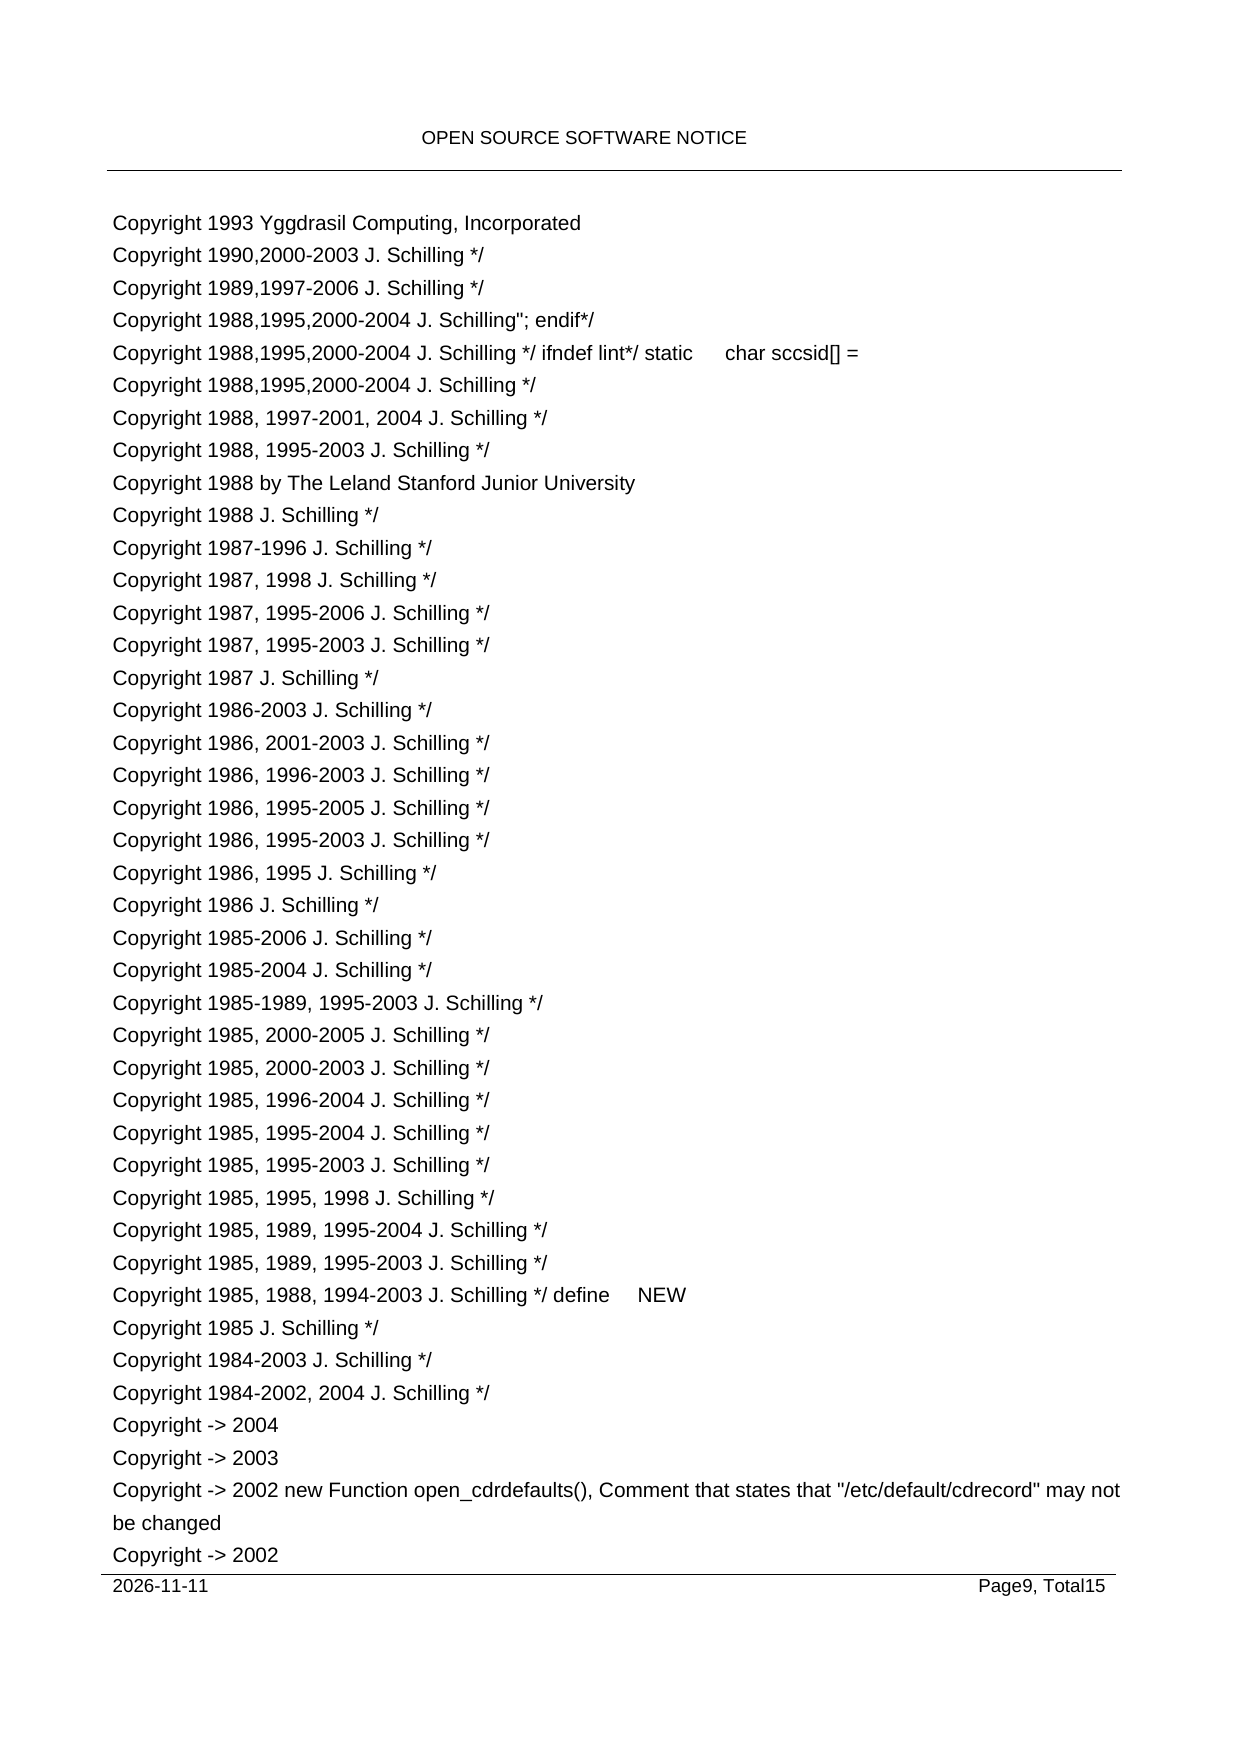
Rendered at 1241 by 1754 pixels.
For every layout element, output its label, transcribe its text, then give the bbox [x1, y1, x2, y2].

text Copyright 1986-2003 J. Schilling */ [112, 694, 1128, 726]
text Copyright 1986 J. Schilling */ [112, 889, 1128, 921]
text Copyright 1988,1995,2000-2004 J. Schilling */ [112, 369, 1128, 401]
text Copyright 1984-2002, 2004 J. Schilling */ [112, 1376, 1128, 1409]
text Copyright 1988, 1997-2001, 2004 J. Schilling */ [112, 401, 1128, 434]
text Copyright 1993 Yggdrasil Computing, Incorporated [112, 206, 1128, 239]
text Copyright 1985, 1995-2004 J. Schilling */ [112, 1116, 1128, 1149]
text Copyright 1985, 1996-2004 J. Schilling */ [112, 1084, 1128, 1116]
text Copyright 1987, 1998 J. Schilling */ [112, 564, 1128, 596]
text Copyright 1985, 1989, 1995-2003 J. Schilling */ [112, 1246, 1128, 1279]
text Copyright -> 2002 new Function open_cdrdefaults(), Comment that states that "/etc/default/cdrecord" may not be changed [112, 1474, 1128, 1539]
text Copyright 1986, 1995 J. Schilling */ [112, 856, 1128, 889]
text Copyright -> 2003 [112, 1441, 1128, 1474]
text Copyright 1985, 1988, 1994-2003 J. Schilling */ define NEW [112, 1279, 1128, 1311]
text Copyright 1988,1995,2000-2004 J. Schilling */ ifndef lint*/ static char sccsid[] = [112, 336, 1128, 369]
text Copyright 1985, 2000-2005 J. Schilling */ [112, 1019, 1128, 1051]
text Copyright 1986, 2001-2003 J. Schilling */ [112, 726, 1128, 759]
text Copyright 1985, 1989, 1995-2004 J. Schilling */ [112, 1214, 1128, 1246]
text Copyright 1990,2000-2003 J. Schilling */ [112, 239, 1128, 271]
text Copyright 1987, 1995-2006 J. Schilling */ [112, 596, 1128, 629]
text Copyright 1988 J. Schilling */ [112, 499, 1128, 531]
text Copyright 1987, 1995-2003 J. Schilling */ [112, 629, 1128, 661]
text Copyright 1988,1995,2000-2004 J. Schilling"; endif*/ [112, 304, 1128, 336]
text Copyright 1985-2006 J. Schilling */ [112, 921, 1128, 954]
text Copyright 1986, 1995-2005 J. Schilling */ [112, 791, 1128, 824]
text Copyright 1984-2003 J. Schilling */ [112, 1344, 1128, 1376]
text Copyright 1988, 1995-2003 J. Schilling */ [112, 434, 1128, 466]
text Copyright 1985-2004 J. Schilling */ [112, 954, 1128, 986]
text Copyright -> 2002 [112, 1539, 1128, 1571]
text Copyright 1985-1989, 1995-2003 J. Schilling */ [112, 986, 1128, 1019]
text Copyright -> 2004 [112, 1409, 1128, 1441]
text Copyright 1986, 1996-2003 J. Schilling */ [112, 759, 1128, 791]
text Copyright 1985 J. Schilling */ [112, 1311, 1128, 1344]
text Copyright 1988 by The Leland Stanford Junior University [112, 466, 1128, 499]
text Copyright 1987 J. Schilling */ [112, 661, 1128, 694]
text Copyright 1989,1997-2006 J. Schilling */ [112, 271, 1128, 304]
text Copyright 1985, 1995-2003 J. Schilling */ [112, 1149, 1128, 1181]
text Copyright 1986, 1995-2003 J. Schilling */ [112, 824, 1128, 856]
text Copyright 1985, 1995, 1998 J. Schilling */ [112, 1181, 1128, 1214]
text Copyright 1987-1996 J. Schilling */ [112, 531, 1128, 564]
text Copyright 1985, 2000-2003 J. Schilling */ [112, 1051, 1128, 1084]
